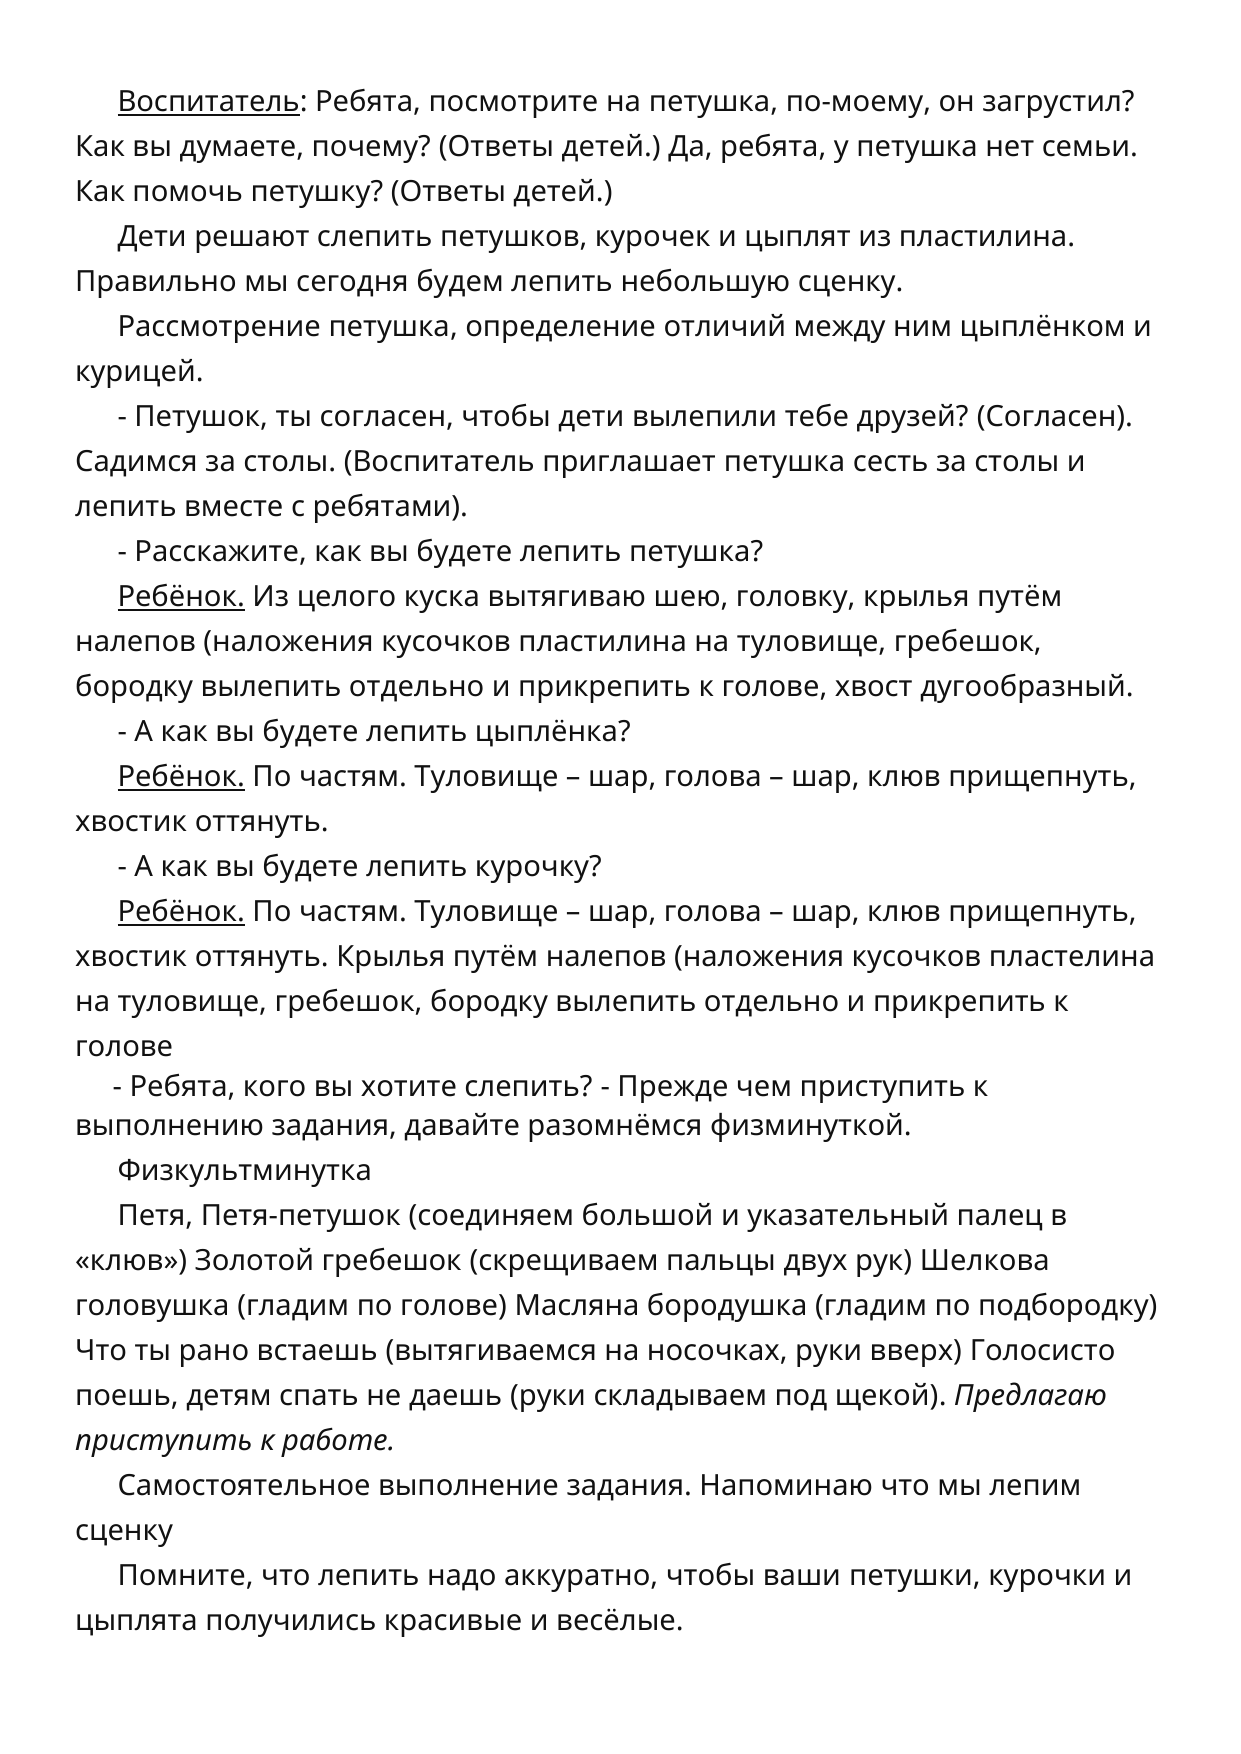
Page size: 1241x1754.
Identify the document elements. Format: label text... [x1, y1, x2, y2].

text - А как вы будете лепить курочку? [75, 840, 1165, 885]
text - Петушок, ты согласен, чтобы дети вылепили тебе друзей? (Согласен). Садимся за столы. (Воспитатель приглашает петушка сесть за столы и лепить вместе с ребятами). [75, 390, 1165, 525]
text Воспитатель: Ребята, посмотрите на петушка, по-моему, он загрустил? Как вы думаете, почему? (Ответы детей.) Да, ребята, у петушка нет семьи. Как помочь петушку? (Ответы детей.) [75, 75, 1165, 210]
text Ребёнок. По частям. Туловище – шар, голова – шар, клюв прищепнуть, хвостик оттянуть. Крылья путём налепов (наложения кусочков пластелина на туловище, гребешок, бородку вылепить отдельно и прикрепить к голове [75, 885, 1165, 1065]
text Физкультминутка [75, 1144, 1165, 1189]
text Самостоятельное выполнение задания. Напоминаю что мы лепим сценку [75, 1459, 1165, 1549]
text - Ребята, кого вы хотите слепить? - Прежде чем приступить к выполнению задания, давайте разомнёмся физминуткой. [75, 1065, 1165, 1144]
text Помните, что лепить надо аккуратно, чтобы ваши петушки, курочки и цыплята получились красивые и весёлые. [75, 1549, 1165, 1639]
text - А как вы будете лепить цыплёнка? [75, 705, 1165, 750]
text Рассмотрение петушка, определение отличий между ним цыплёнком и курицей. [75, 300, 1165, 390]
text - Расскажите, как вы будете лепить петушка? [75, 525, 1165, 570]
text Ребёнок. Из целого куска вытягиваю шею, головку, крылья путём налепов (наложения кусочков пластилина на туловище, гребешок, бородку вылепить отдельно и прикрепить к голове, хвост дугообразный. [75, 570, 1165, 705]
text Дети решают слепить петушков, курочек и цыплят из пластилина. Правильно мы сегодня будем лепить небольшую сценку. [75, 210, 1165, 300]
text Петя, Петя-петушок (соединяем большой и указательный палец в «клюв») Золотой гребешок (скрещиваем пальцы двух рук) Шелкова головушка (гладим по голове) Масляна бородушка (гладим по подбородку) Что ты рано встаешь (вытягиваемся на носочках, руки вверх) Голосисто поешь, детям спать не даешь (руки складываем под щекой). Предлагаю приступить к работе. [75, 1189, 1165, 1459]
text Ребёнок. По частям. Туловище – шар, голова – шар, клюв прищепнуть, хвостик оттянуть. [75, 750, 1165, 840]
